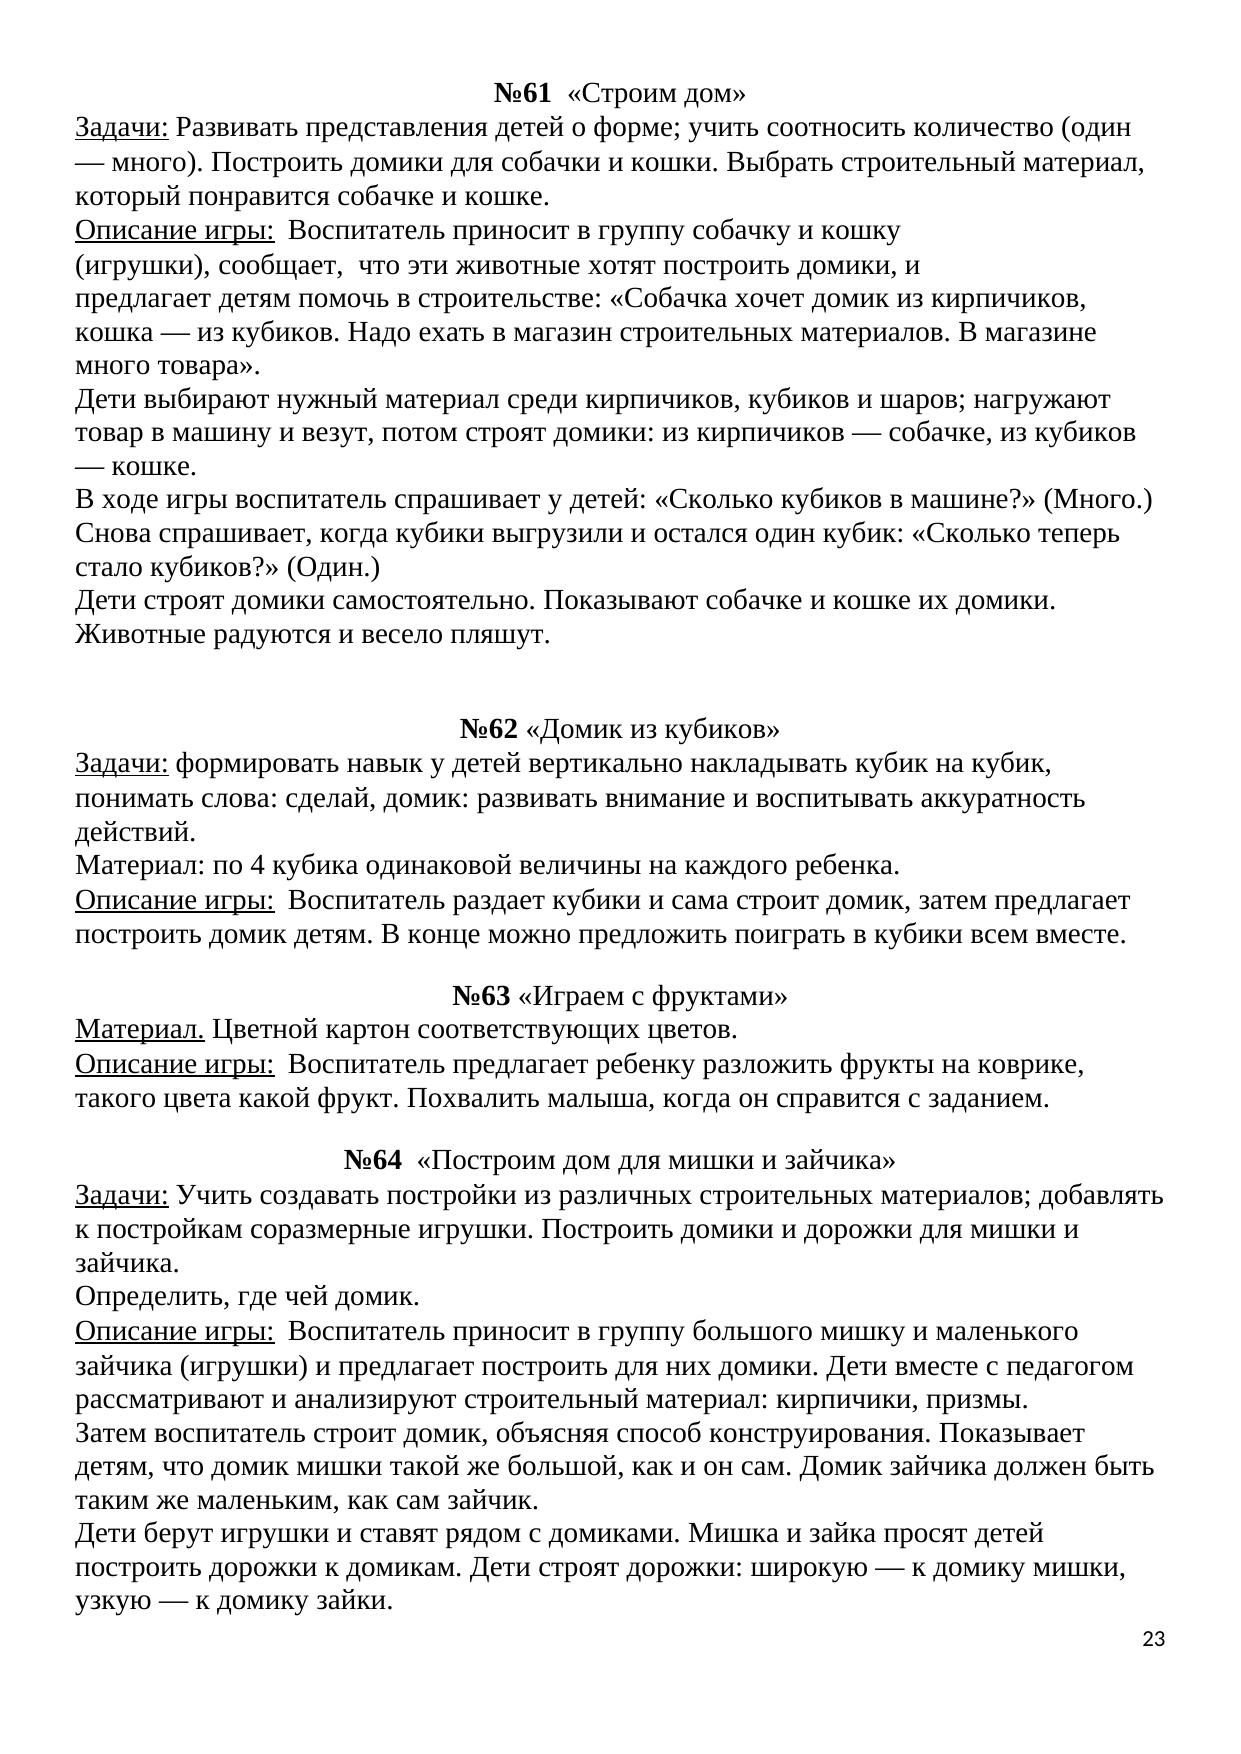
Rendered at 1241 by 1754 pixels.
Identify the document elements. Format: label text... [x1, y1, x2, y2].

text Снова спрашивает, когда кубики выгрузили и остался один кубик: «Сколько теперь стало кубиков?» (Один.) [75, 515, 1165, 582]
text Описание игры: Воспитатель предлагает ребенку разложить фрукты на коврике, такого цвета какой фрукт. Похвалить малыша, когда он справится с заданием. [75, 1045, 1165, 1114]
text Задачи: Развивать представления детей о форме; учить соотносить количество (один — много). Построить домики для собачки и кошки. Выбрать строительный материал, который понравится собачке и кошке. [75, 108, 1165, 211]
text №61 «Строим дом» [75, 75, 1165, 108]
text Затем воспитатель строит домик, объясняя способ конструирования. Показывает детям, что домик мишки такой же большой, как и он сам. Домик зайчика должен быть таким же маленьким, как сам зайчик. [75, 1415, 1165, 1515]
text Дети выбирают нужный материал среди кирпичиков, кубиков и шаров; нагружают товар в машину и везут, потом строят домики: из кирпичиков — собачке, из кубиков — кошке. [75, 381, 1165, 482]
text Дети строят домики самостоятельно. Показывают собачке и кошке их домики. Животные радуются и весело пляшут. [75, 582, 1165, 649]
text Материал. Цветной картон соответствующих цветов. [75, 1011, 1165, 1045]
text Дети берут игрушки и ставят рядом с домиками. Мишка и зайка просят детей построить дорожки к домикам. Дети строят дорожки: широкую — к домику мишки, узкую — к домику зайки. [75, 1515, 1165, 1616]
text №64 «Построим дом для мишки и зайчика» [75, 1142, 1165, 1176]
text №62 «Домик из кубиков» [75, 711, 1165, 744]
text Задачи: формировать навык у детей вертикально накладывать кубик на кубик, понимать слова: сделай, домик: развивать внимание и воспитывать аккуратность действий. [75, 744, 1165, 847]
text В ходе игры воспитатель спрашивает у детей: «Сколько кубиков в машине?» (Много.) [75, 482, 1165, 515]
text Описание игры: Воспитатель приносит в группу большого мишку и маленького зайчика (игрушки) и предлагает построить для них домики. Дети вместе с педагогом рассматривают и анализируют строительный материал: кирпичики, призмы. [75, 1312, 1165, 1415]
text Описание игры: Воспитатель приносит в группу собачку и кошку (игрушки), сообщает, что эти животные хотят построить домики, и предлагает детям помочь в строительстве: «Собачка хочет домик из кирпичиков, кошка — из кубиков. Надо ехать в магазин строительных материалов. В магазине много товара». [75, 211, 1165, 381]
text Материал: по 4 кубика одинаковой величины на каждого ребенка. [75, 847, 1165, 881]
text Задачи: Учить создавать постройки из различных строительных материалов; добавлять к постройкам соразмерные игрушки. Построить домики и дорожки для мишки и зайчика. [75, 1176, 1165, 1278]
text Описание игры: Воспитатель раздает кубики и сама строит домик, затем предлагает построить домик детям. В конце можно предложить поиграть в кубики всем вместе. [75, 881, 1165, 950]
text №63 «Играем с фруктами» [75, 978, 1165, 1011]
text Определить, где чей домик. [75, 1278, 1165, 1312]
